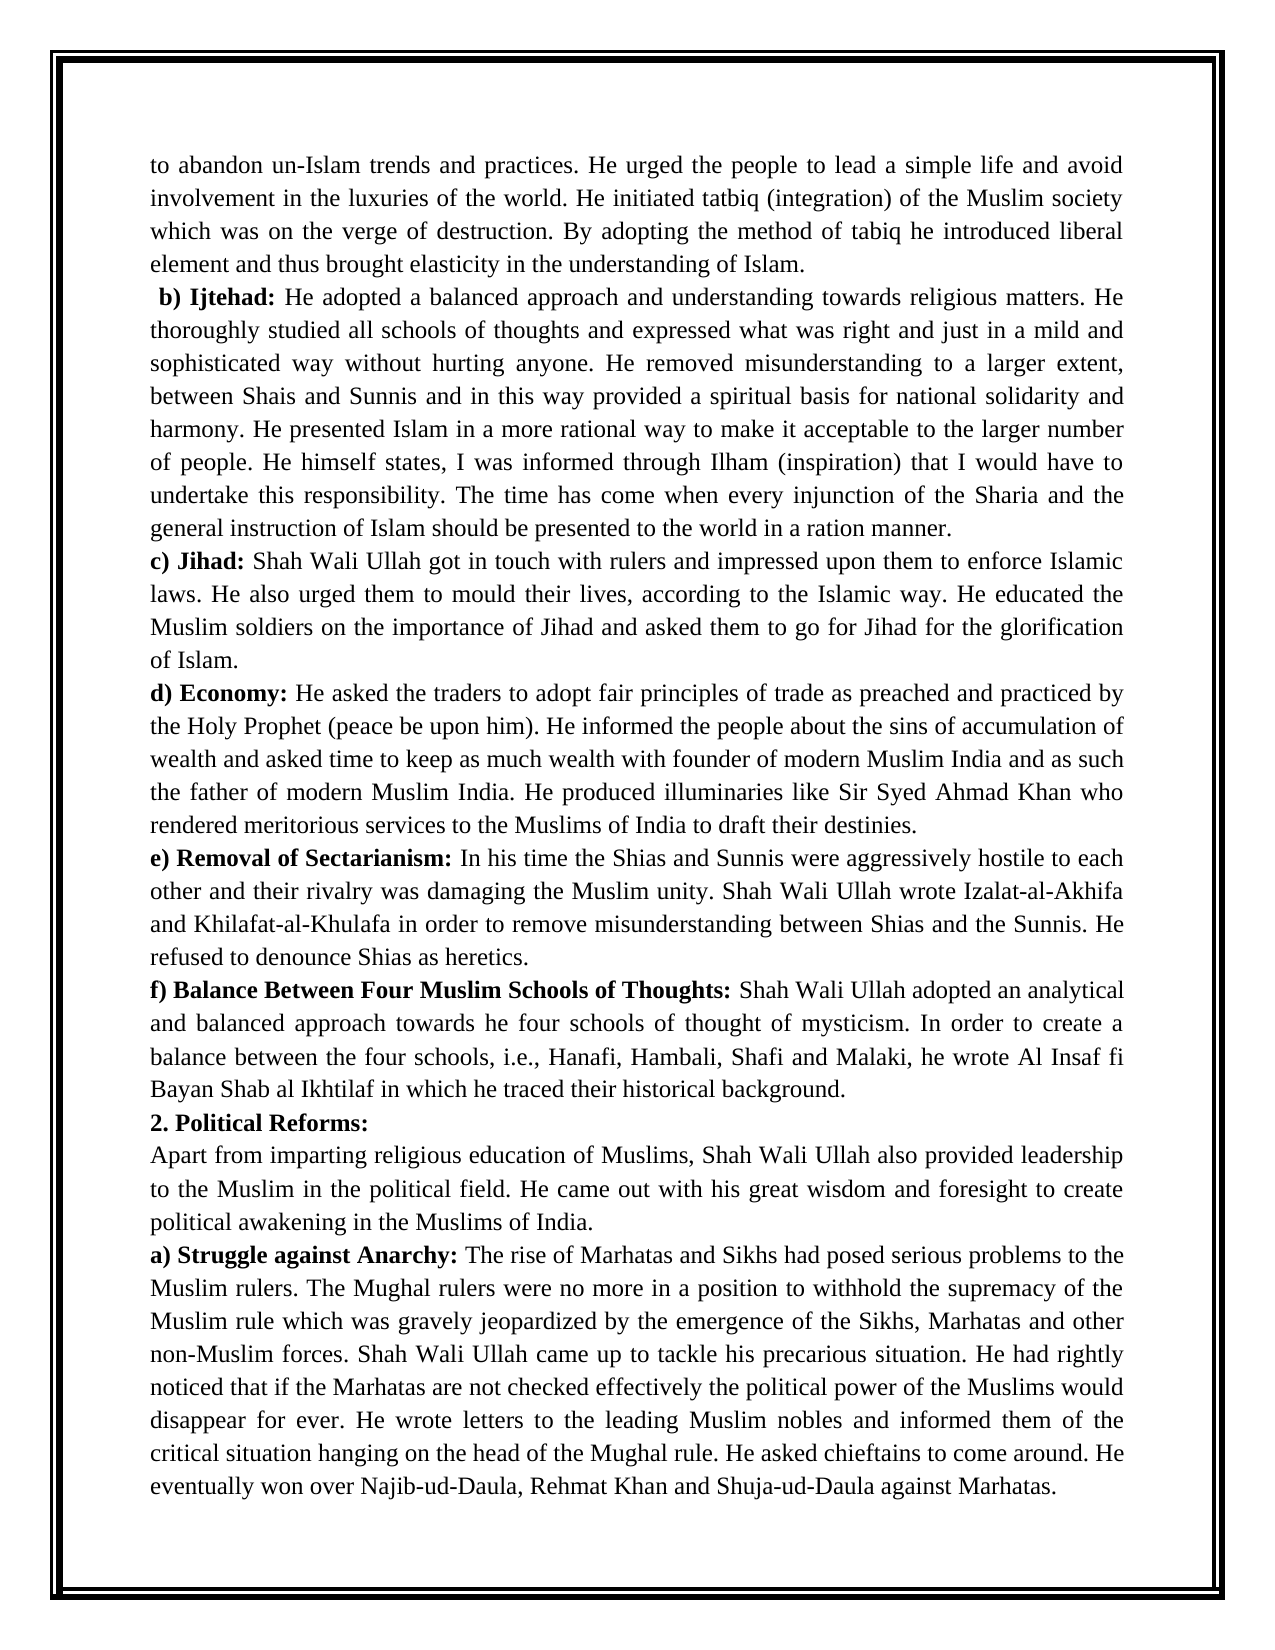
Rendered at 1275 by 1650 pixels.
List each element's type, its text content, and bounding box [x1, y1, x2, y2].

text 2. Political Reforms: [150, 1108, 1125, 1136]
text f) Balance Between Four Muslim Schools of Thoughts: Shah Wali Ullah adopted an analytical and balanced approach towards he four schools of thought of mysticism. In order to create a balance between the four schools, i.e., Hanafi, Hambali, Shafi and Malaki, he wrote Al Insaf fi Bayan Shab al Ikhtilaf in which he traced their historical background. [150, 976, 1125, 1103]
text d) Economy: He asked the traders to adopt fair principles of trade as preached and practiced by the Holy Prophet (peace be upon him). He informed the people about the sins of accumulation of wealth and asked time to keep as much wealth with founder of modern Muslim India and as such the father of modern Muslim India. He produced illuminaries like Sir Syed Ahmad Khan who rendered meritorious services to the Muslims of India to draft their destinies. [150, 678, 1125, 839]
text a) Struggle against Anarchy: The rise of Marhatas and Sikhs had posed serious problems to the Muslim rulers. The Mughal rulers were no more in a position to withhold the supremacy of the Muslim rule which was gravely jeopardized by the emergence of the Sikhs, Marhatas and other non-Muslim forces. Shah Wali Ullah came up to tackle his precarious situation. He had rightly noticed that if the Marhatas are not checked effectively the political power of the Muslims would disappear for ever. He wrote letters to the leading Muslim nobles and informed them of the critical situation hanging on the head of the Mughal rule. He asked chieftains to come around. He eventually won over Najib-ud-Daula, Rehmat Khan and Shuja-ud-Daula against Marhatas. [150, 1240, 1125, 1499]
text e) Removal of Sectarianism: In his time the Shias and Sunnis were aggressively hostile to each other and their rivalry was damaging the Muslim unity. Shah Wali Ullah wrote Izalat-al-Akhifa and Khilafat-al-Khulafa in order to remove misunderstanding between Shias and the Sunnis. He refused to denounce Shias as heretics. [150, 843, 1125, 971]
text Apart from imparting religious education of Muslims, Shah Wali Ullah also provided leadership to the Muslim in the political field. He came out with his great wisdom and foresight to create political awakening in the Muslims of India. [150, 1141, 1125, 1235]
text b) Ijtehad: He adopted a balanced approach and understanding towards religious matters. He thoroughly studied all schools of thoughts and expressed what was right and just in a mild and sophisticated way without hurting anyone. He removed misunderstanding to a larger extent, between Shais and Sunnis and in this way provided a spiritual basis for national solidarity and harmony. He presented Islam in a more rational way to make it acceptable to the larger number of people. He himself states, I was informed through Ilham (inspiration) that I would have to undertake this responsibility. The time has come when every injunction of the Sharia and the general instruction of Islam should be presented to the world in a ration manner. [150, 282, 1125, 542]
text c) Jihad: Shah Wali Ullah got in touch with rulers and impressed upon them to enforce Islamic laws. He also urged them to mould their lives, according to the Islamic way. He educated the Muslim soldiers on the importance of Jihad and asked them to go for Jihad for the glorification of Islam. [150, 546, 1125, 674]
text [150, 150, 1125, 278]
